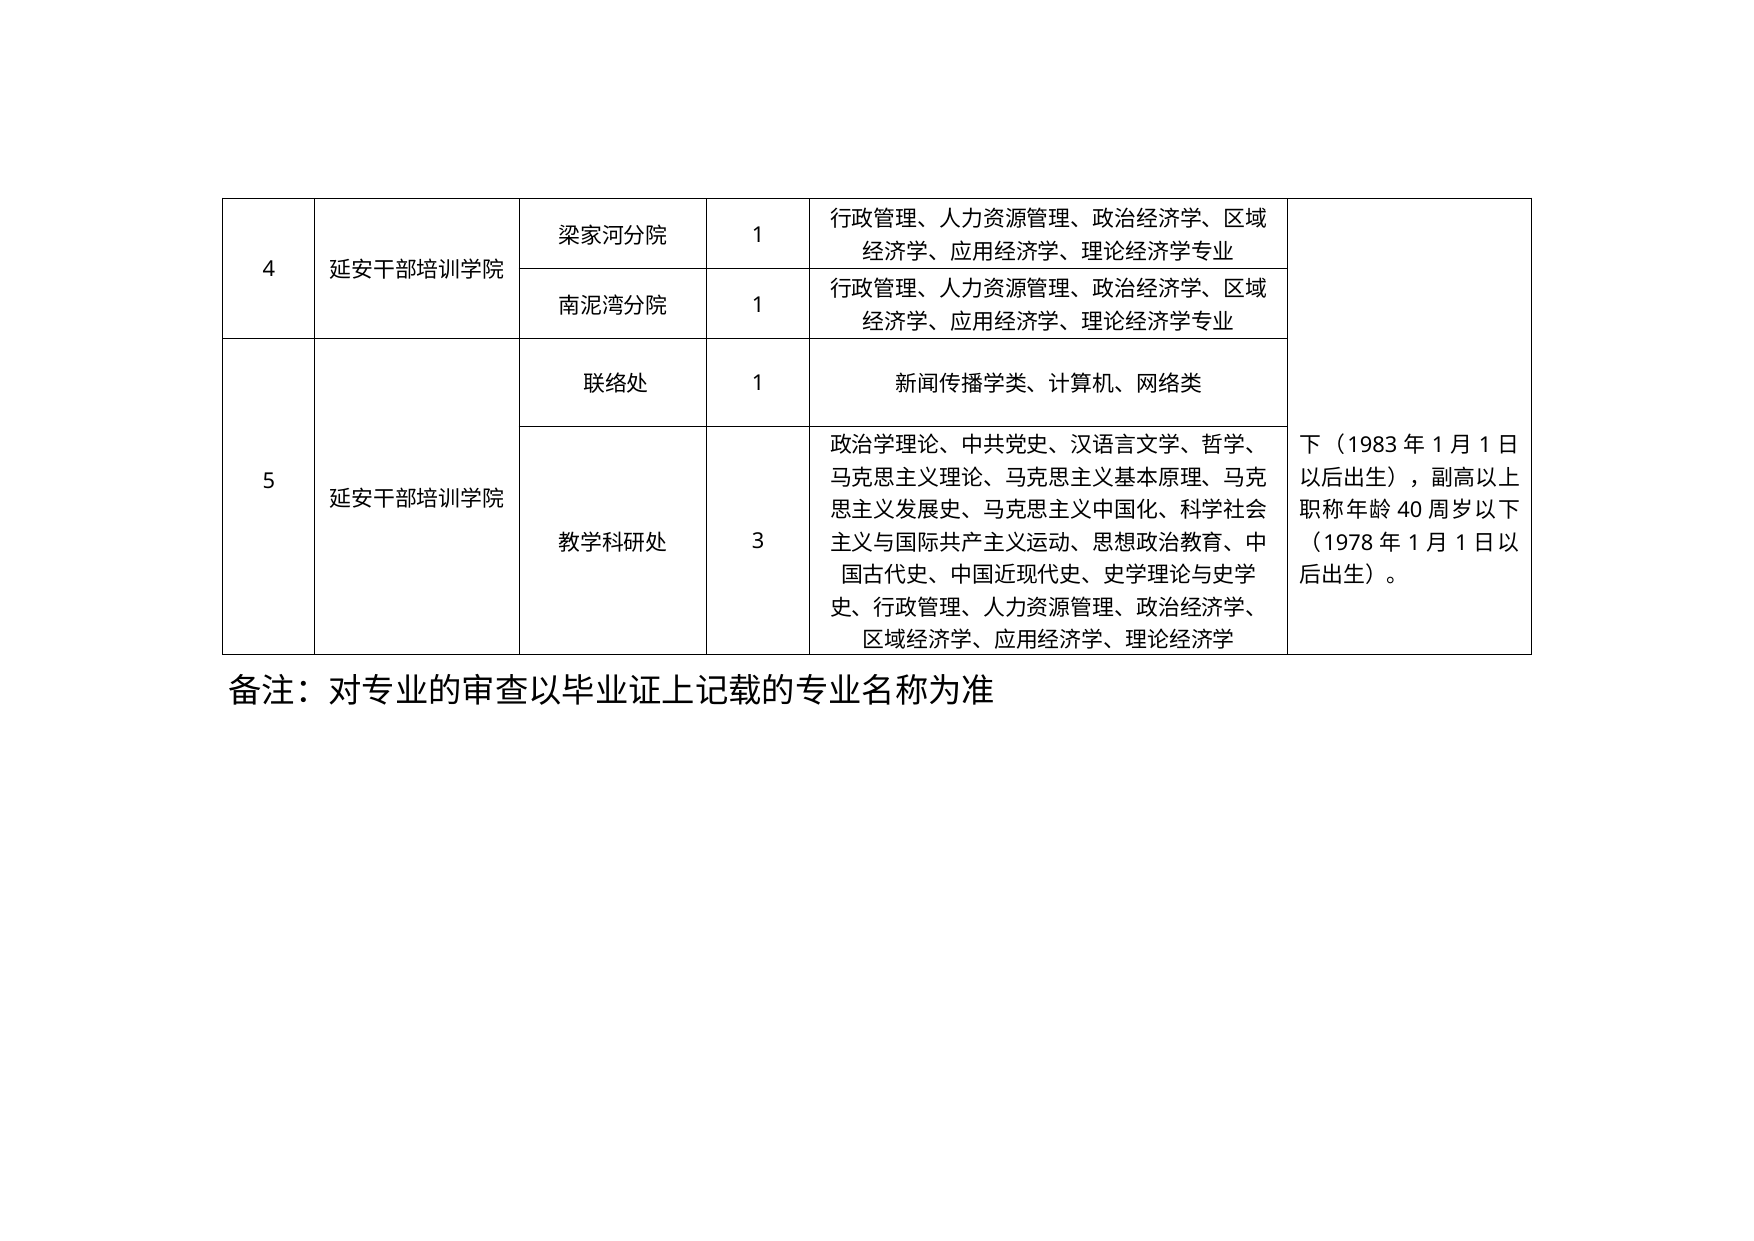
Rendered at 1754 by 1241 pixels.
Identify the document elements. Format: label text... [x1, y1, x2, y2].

table_cell 政治学理论、中共党史、汉语言文学、哲学、马克思主义理论、马克思主义基本原理、马克思主义发展史、马克思主义中国化、科学社会主义与国际共产主义运动、思想政治教育、中国古代史、中国近现代史、史学理论与史学史、行政管理、人力资源管理、政治经济学、区域经济学、应用经济学、理论经济学 [810, 427, 1287, 654]
table_cell 4 [223, 199, 314, 338]
table_cell 1 [707, 199, 809, 268]
table_cell 延安干部培训学院 [315, 199, 519, 338]
table_cell 1 [707, 339, 809, 426]
table_cell 教学科研处 [520, 427, 706, 654]
table_cell 新闻传播学类、计算机、网络类 [810, 339, 1287, 426]
table_cell 南泥湾分院 [520, 269, 706, 338]
table_cell 联络处 [520, 339, 706, 426]
table_cell 5 [223, 339, 314, 654]
table_cell 3 [707, 427, 809, 654]
table_cell 1 [707, 269, 809, 338]
table_cell 梁家河分院 [520, 199, 706, 268]
table_cell 行政管理、人力资源管理、政治经济学、区域经济学、应用经济学、理论经济学专业 [810, 199, 1287, 268]
text 备注：对专业的审查以毕业证上记载的专业名称为准 [150, 655, 1604, 720]
table_cell 行政管理、人力资源管理、政治经济学、区域经济学、应用经济学、理论经济学专业 [810, 269, 1287, 338]
table_cell 延安干部培训学院 [315, 339, 519, 654]
